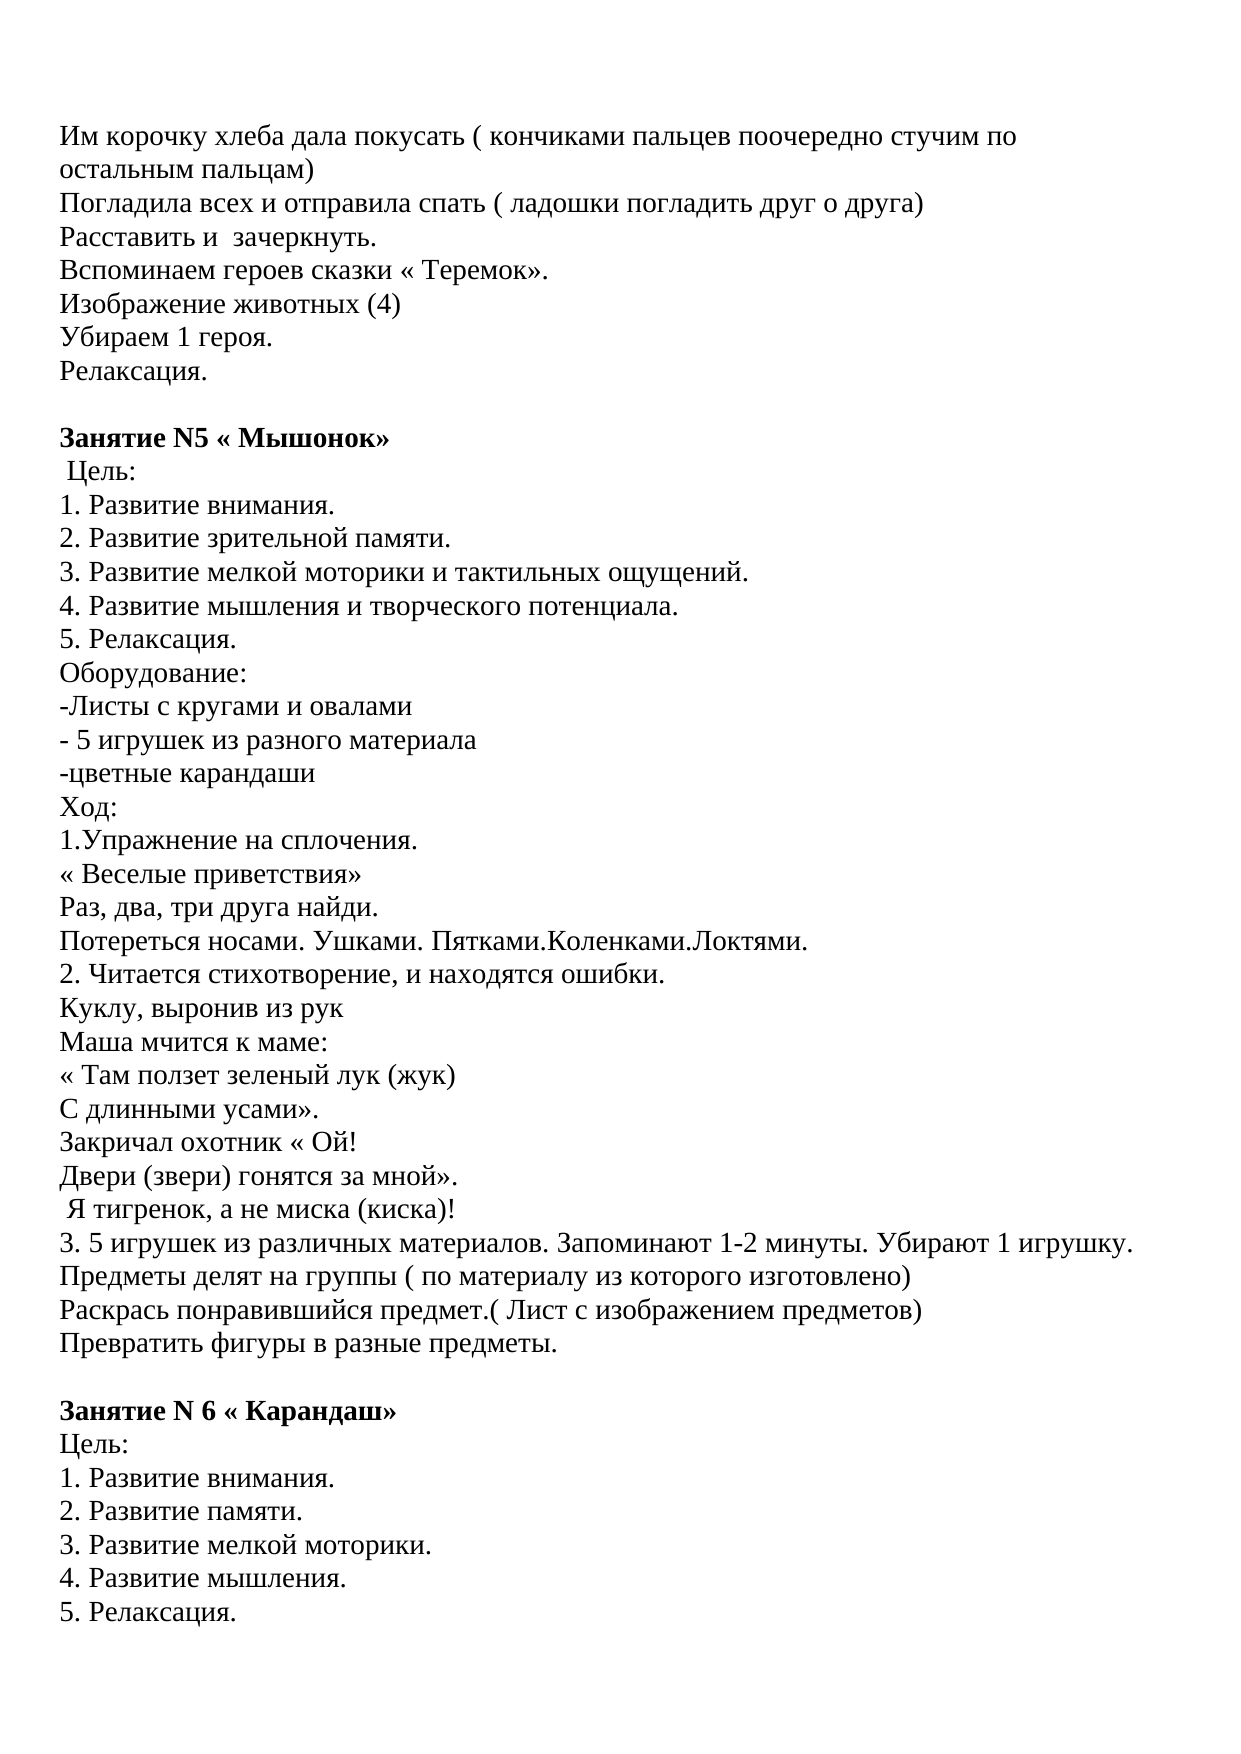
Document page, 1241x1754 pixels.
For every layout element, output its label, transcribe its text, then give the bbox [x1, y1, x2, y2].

text 2. Читается стихотворение, и находятся ошибки. Куклу, выронив из рук Маша мчится к маме: « Там ползет зеленый лук (жук) С длинными усами». Закричал охотник « Ой! Двери (звери) гонятся за мной». Я тигренок, а не миска (киска)! [59, 957, 1142, 1225]
text Раскрась понравившийся предмет.( Лист с изображением предметов) [59, 1292, 1142, 1326]
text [59, 118, 1142, 219]
text Ход: [59, 789, 1142, 822]
text Оборудование: [59, 655, 1142, 688]
text Вспоминаем героев сказки « Теремок». [59, 252, 1142, 286]
text -Листы с кругами и овалами - 5 игрушек из разного материала -цветные карандаши [59, 688, 1142, 789]
text Расставить и зачеркнуть. [59, 219, 1142, 252]
text 3. 5 игрушек из различных материалов. Запоминают 1-2 минуты. Убирают 1 игрушку. Предметы делят на группы ( по материалу из которого изготовлено) [59, 1225, 1142, 1292]
text Занятие N5 « Мышонок» Цель: 1. Развитие внимания. 2. Развитие зрительной памяти. 3. Развитие мелкой моторики и тактильных ощущений. 4. Развитие мышления и творческого потенциала. 5. Релаксация. [59, 420, 1142, 655]
text 1.Упражнение на сплочения. « Веселые приветствия» Раз, два, три друга найди. Потереться носами. Ушками. Пятками.Коленками.Локтями. [59, 822, 1142, 957]
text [59, 1393, 1142, 1627]
text Изображение животных (4) Убираем 1 героя. [59, 286, 1142, 353]
text Релаксация. [59, 353, 1142, 386]
text Превратить фигуры в разные предметы. [59, 1326, 1142, 1359]
